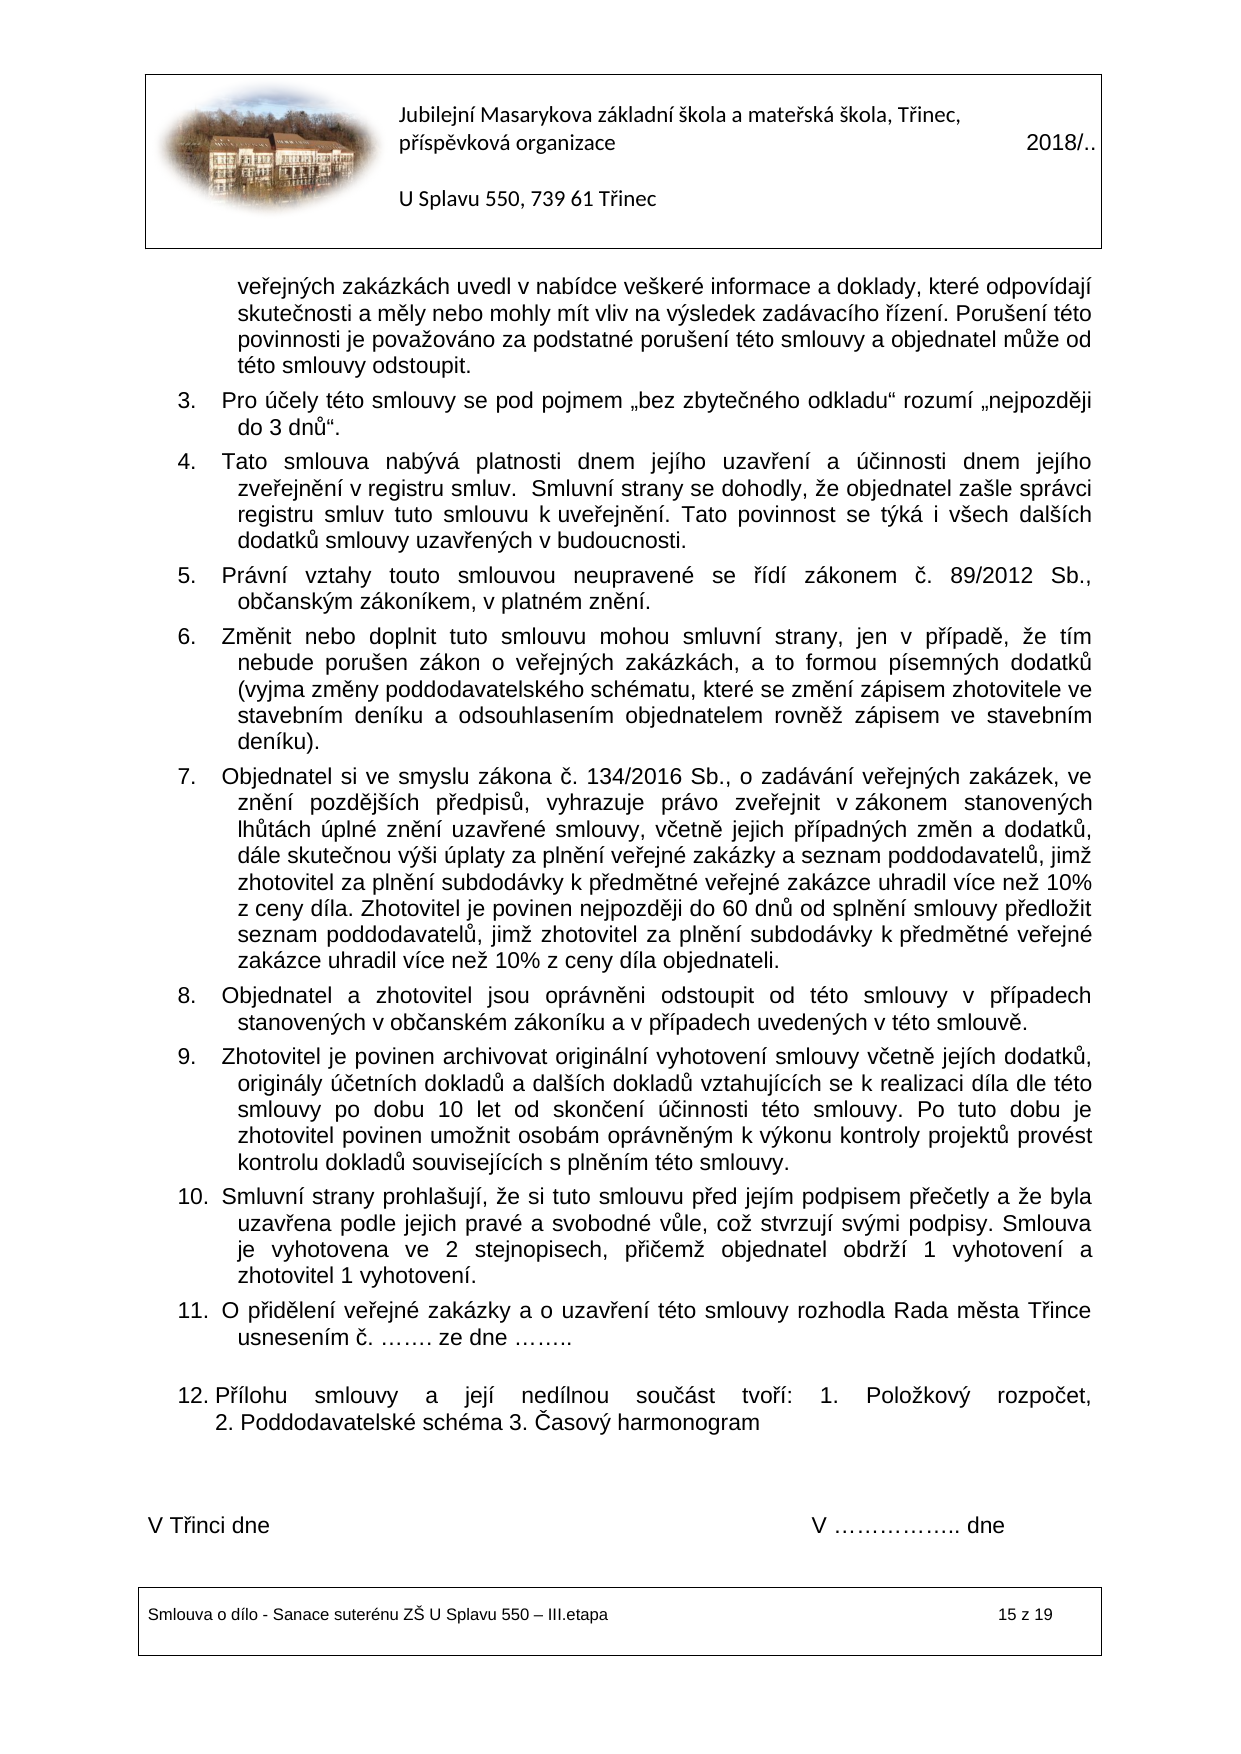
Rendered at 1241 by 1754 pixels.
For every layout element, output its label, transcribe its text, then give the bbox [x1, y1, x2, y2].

subtitle 5. Právní vztahy touto smlouvou neupravené se řídí zákonem č. 89/2012 Sb., občanským zákoníkem, v platném znění. [177, 562, 1093, 614]
subtitle 3. Pro účely této smlouvy se pod pojmem „bez zbytečného odkladu“ rozumí „nejpozději do 3 dnů“. [177, 387, 1093, 440]
subtitle Přílohu smlouvy a její nedílnou součást tvoří: 1. Položkový rozpočet, 2. Poddodavatelské schéma 3. Časový harmonogram [177, 1382, 1093, 1435]
subtitle 8. Objednatel a zhotovitel jsou oprávněni odstoupit od této smlouvy v případech stanovených v občanském zákoníku a v případech uvedených v této smlouvě. [177, 982, 1093, 1035]
text V Třinci dne V …………….. dne [148, 1512, 1093, 1539]
subtitle 10. Smluvní strany prohlašují, že si tuto smlouvu před jejím podpisem přečetly a že byla uzavřena podle jejich pravé a svobodné vůle, což stvrzují svými podpisy. Smlouva je vyhotovena ve 2 stejnopisech, přičemž objednatel obdrží 1 vyhotovení a zhotovitel 1 vyhotovení. [177, 1183, 1093, 1289]
subtitle 6. Změnit nebo doplnit tuto smlouvu mohou smluvní strany, jen v případě, že tím nebude porušen zákon o veřejných zakázkách, a to formou písemných dodatků (vyjma změny poddodavatelského schématu, které se změní zápisem zhotovitele ve stavebním deníku a odsouhlasením objednatelem rovněž zápisem ve stavebním deníku). [177, 623, 1093, 755]
picture [183, 105, 357, 190]
subtitle 9. Zhotovitel je povinen archivovat originální vyhotovení smlouvy včetně jejích dodatků, originály účetních dokladů a dalších dokladů vztahujících se k realizaci díla dle této smlouvy po dobu 10 let od skončení účinnosti této smlouvy. Po tuto dobu je zhotovitel povinen umožnit osobám oprávněným k výkonu kontroly projektů provést kontrolu dokladů souvisejících s plněním této smlouvy. [177, 1043, 1093, 1175]
subtitle 11. O přidělení veřejné zakázky a o uzavření této smlouvy rozhodla Rada města Třince usnesením č. ……. ze dne …….. [177, 1297, 1093, 1350]
subtitle 7. Objednatel si ve smyslu zákona č. 134/2016 Sb., o zadávání veřejných zakázek, ve znění pozdějších předpisů, vyhrazuje právo zveřejnit v zákonem stanovených lhůtách úplné znění uzavřené smlouvy, včetně jejich případných změn a dodatků, dále skutečnou výši úplaty za plnění veřejné zakázky a seznam poddodavatelů, jimž zhotovitel za plnění subdodávky k předmětné veřejné zakázce uhradil více než 10% z ceny díla. Zhotovitel je povinen nejpozději do 60 dnů od splnění smlouvy předložit seznam poddodavatelů, jimž zhotovitel za plnění subdodávky k předmětné veřejné zakázce uhradil více než 10% z ceny díla objednateli. [177, 763, 1093, 974]
subtitle 4. Tato smlouva nabývá platnosti dnem jejího uzavření a účinnosti dnem jejího zveřejnění v registru smluv. Smluvní strany se dohodly, že objednatel zašle správci registru smluv tuto smlouvu k uveřejnění. Tato povinnost se týká i všech dalších dodatků smlouvy uzavřených v budoucnosti. [177, 448, 1093, 553]
